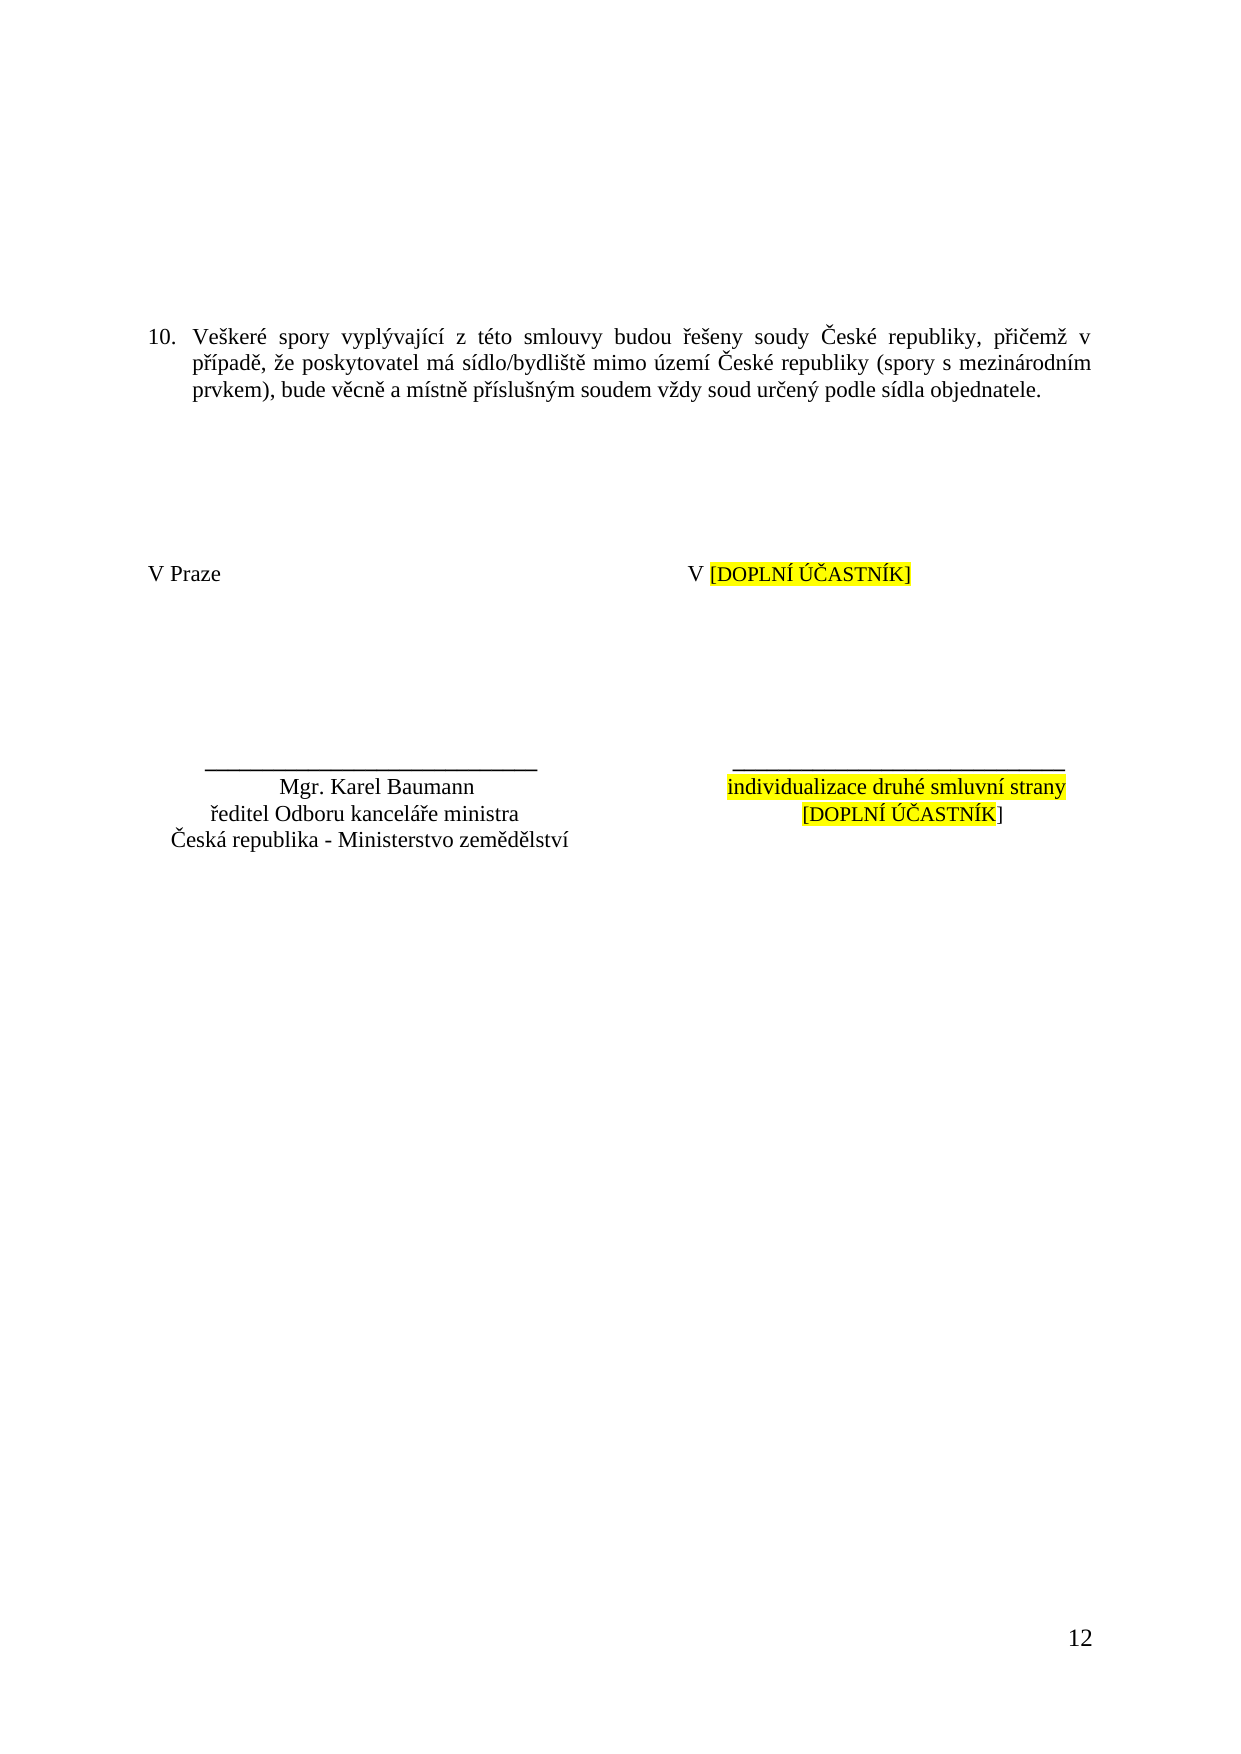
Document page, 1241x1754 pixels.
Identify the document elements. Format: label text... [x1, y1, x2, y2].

text _____________________________ _____________________________ [148, 747, 1092, 773]
list Veškeré spory vyplývající z této smlouvy budou řešeny soudy České republiky, přičemž v případě, že poskytovatel má sídlo/bydliště mimo území České republiky (spory s mezinárodním prvkem), bude věcně a místně příslušným soudem vždy soud určený podle sídla objednatele. [148, 323, 1092, 402]
text Mgr. Karel Baumann individualizace druhé smluvní strany [148, 773, 1092, 800]
text Česká republika - Ministerstvo zemědělství [148, 826, 1092, 852]
text V Praze V [DOPLNÍ ÚČASTNÍK] [148, 560, 1092, 587]
text ředitel Odboru kanceláře ministra [DOPLNÍ ÚČASTNÍK] [148, 800, 1092, 826]
